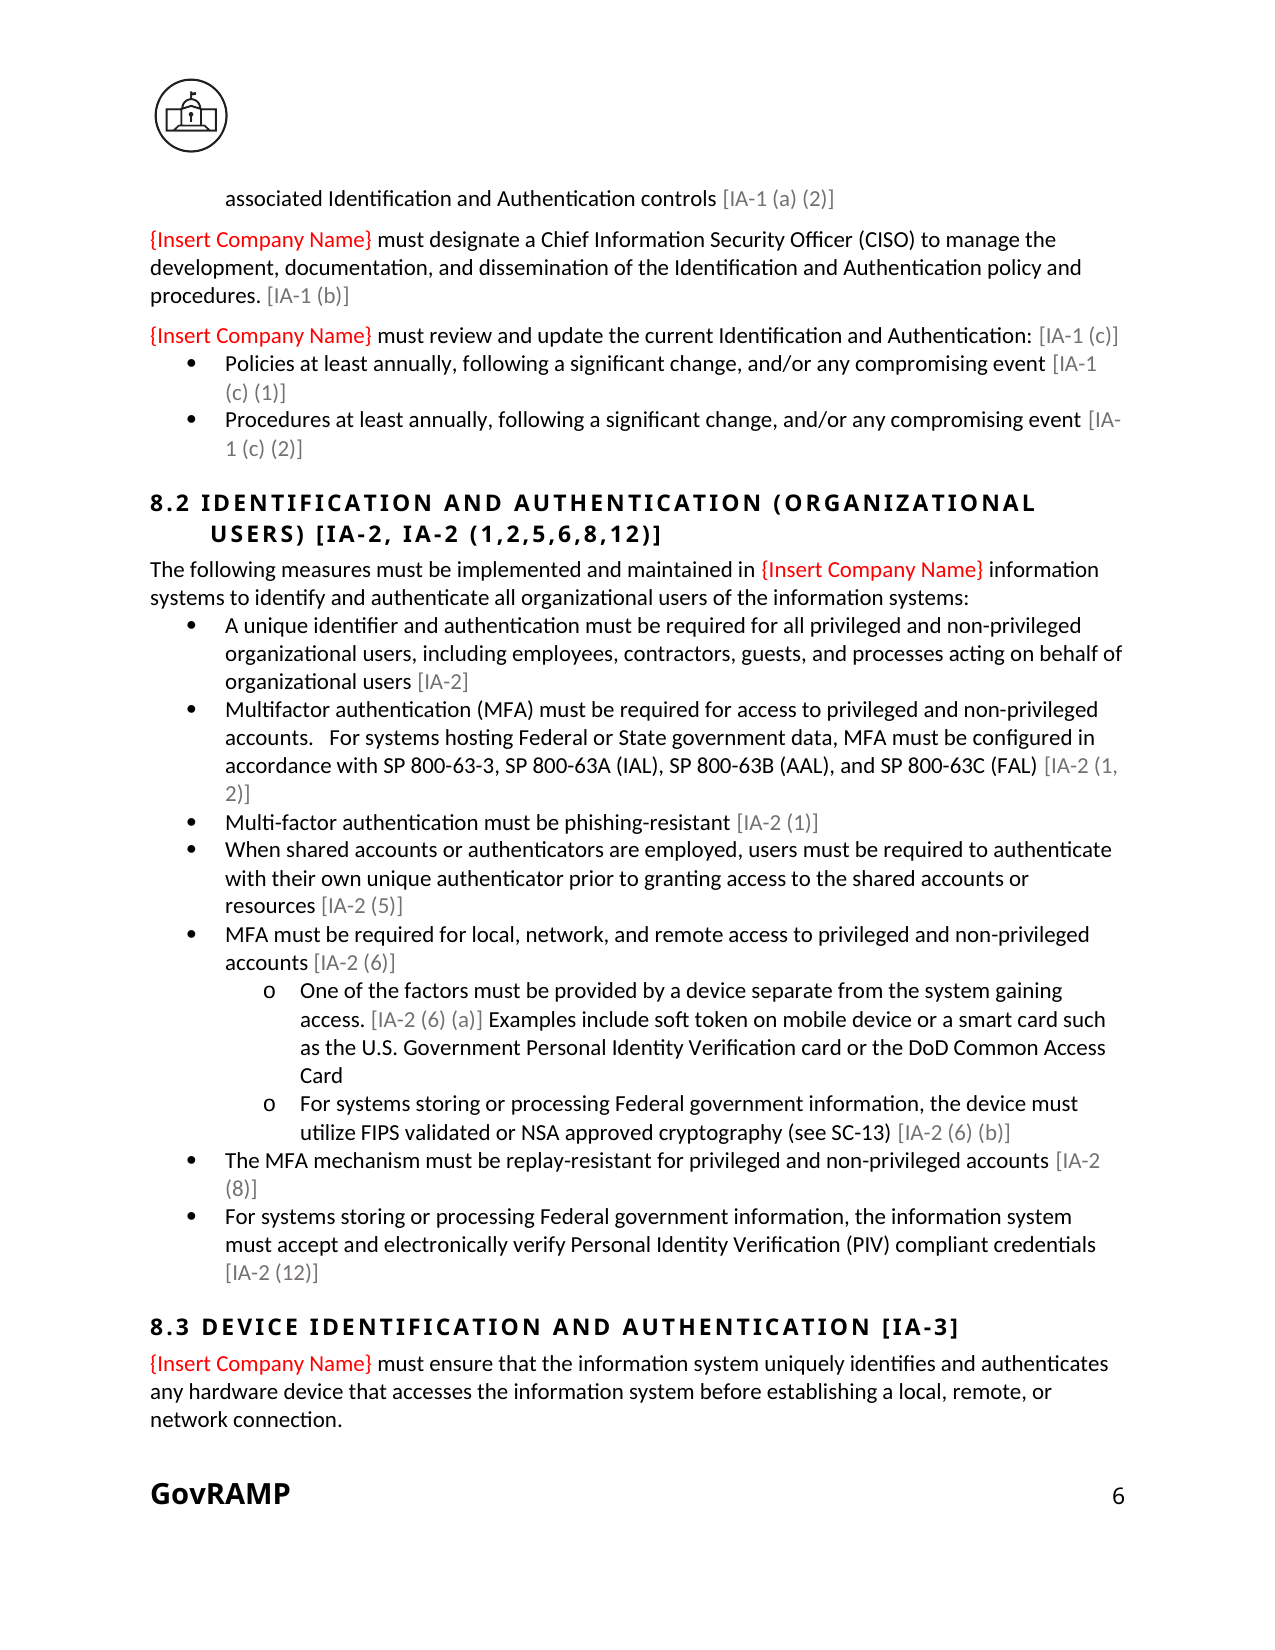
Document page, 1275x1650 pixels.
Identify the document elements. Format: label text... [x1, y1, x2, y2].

list The MFA mechanism must be replay-resistant for privileged and non-privileged accounts [IA-2 (8)] [187, 1146, 1125, 1202]
list Multi-factor authentication must be phishing-resistant [IA-2 (1)] [187, 808, 1125, 836]
text The following measures must be implemented and maintained in {Insert Company Name} information systems to identify and authenticate all organizational users of the information systems: [150, 555, 1125, 611]
text procedures. [IA-1 (b)] [150, 281, 1125, 309]
list For systems storing or processing Federal government information, the device must utilize FIPS validated or NSA approved cryptography (see SC-13) [IA-2 (6) (b)] [262, 1089, 1125, 1146]
list When shared accounts or authenticators are employed, users must be required to authenticate with their own unique authenticator prior to granting access to the shared accounts or resources [IA-2 (5)] [187, 836, 1125, 920]
picture [150, 75, 232, 157]
list For systems storing or processing Federal government information, the information system must accept and electronically verify Personal Identity Verification (PIV) compliant credentials [IA-2 (12)] [187, 1202, 1125, 1286]
text {Insert Company Name} must designate a Chief Information Security Officer (CISO) to manage the [150, 225, 1125, 253]
list MFA must be required for local, network, and remote access to privileged and non-privileged accounts [IA-2 (6)] [187, 920, 1125, 976]
list One of the factors must be provided by a device separate from the system gaining access. [IA-2 (6) (a)] Examples include soft token on mobile device or a smart card such as the U.S. Government Personal Identity Verification card or the DoD Common Access Card [262, 976, 1125, 1089]
list Multifactor authentication (MFA) must be required for access to privileged and non-privileged accounts. For systems hosting Federal or State government data, MFA must be configured in accordance with SP 800-63-3, SP 800-63A (IAL), SP 800-63B (AAL), and SP 800-63C (FAL) [IA-2 (1, 2)] [187, 696, 1125, 808]
list A unique identifier and authentication must be required for all privileged and non-privileged organizational users, including employees, contractors, guests, and processes acting on behalf of organizational users [IA-2] [187, 611, 1125, 696]
text {Insert Company Name} must ensure that the information system uniquely identifies and authenticates any hardware device that accesses the information system before establishing a local, remote, or network connection. [150, 1349, 1125, 1433]
list Procedures at least annually, following a significant change, and/or any compromising event [IA-1 (c) (2)] [187, 406, 1125, 462]
text associated Identification and Authentication controls [IA-1 (a) (2)] [225, 184, 1125, 212]
list Policies at least annually, following a significant change, and/or any compromising event [IA-1 (c) (1)] [187, 349, 1125, 406]
text {Insert Company Name} must review and update the current Identification and Authentication: [IA-1 (c)] [150, 322, 1125, 349]
text 8.3 Device Identification and Authentication [IA-3] [150, 1311, 1125, 1342]
text development, documentation, and dissemination of the Identification and Authentication policy and [150, 253, 1125, 281]
text 8.2 Identification and Authentication (Organizational Users) [IA-2, IA-2 (1,2,5,6,8,12)] [150, 487, 1125, 549]
